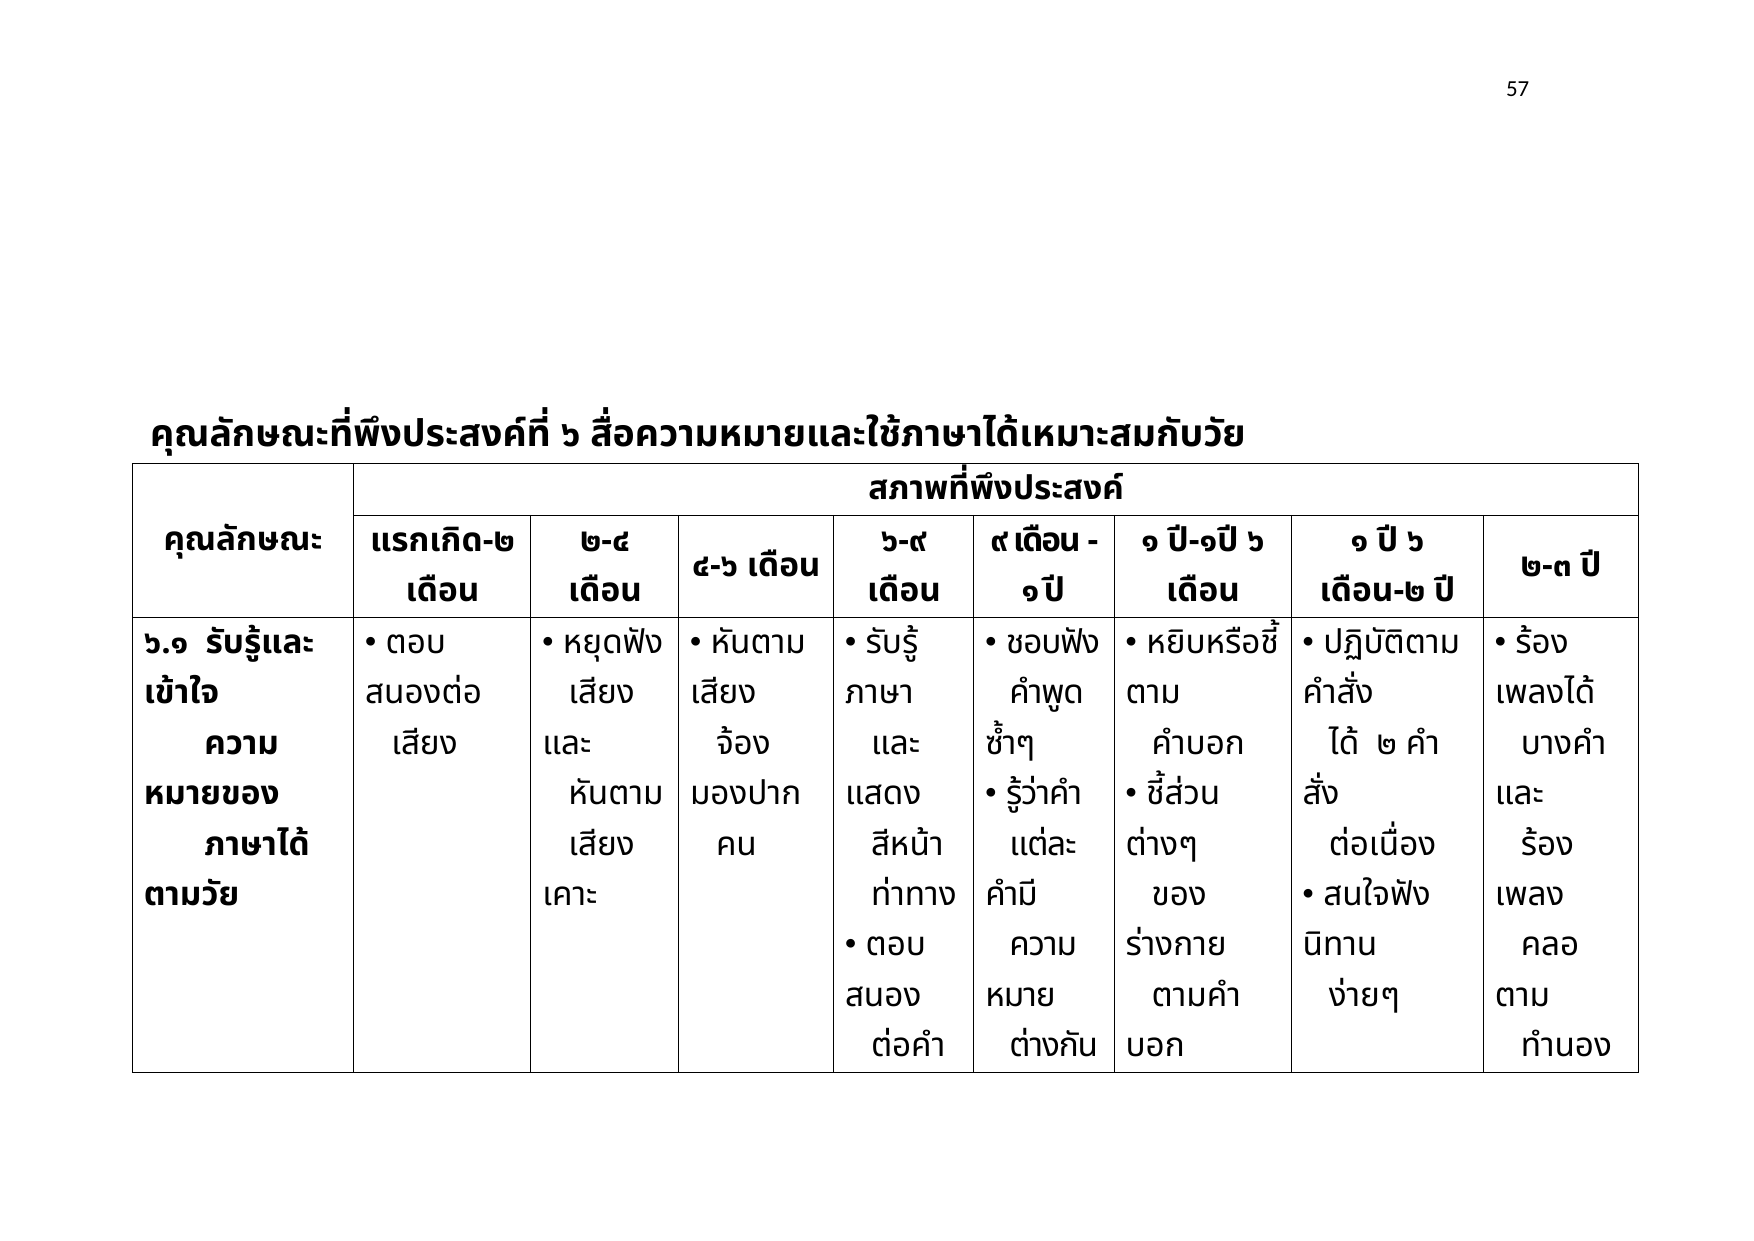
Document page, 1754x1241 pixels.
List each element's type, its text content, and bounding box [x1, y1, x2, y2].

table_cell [1484, 618, 1638, 1072]
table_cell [1115, 618, 1291, 1072]
table_header คุณลักษณะ [133, 464, 353, 617]
table_cell ๔-๖ เดือน [679, 516, 833, 617]
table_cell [834, 618, 973, 1072]
table_cell ตอบสนองต่อ เสียง [354, 618, 530, 1072]
table_header สภาพที่พึงประสงค์ [354, 464, 1638, 515]
text คุณลักษณะที่พึงประสงค์ที่ ๖ สื่อความหมายและใช้ภาษาได้เหมาะสมกับวัย [150, 407, 1529, 463]
table_cell ๙ เดือน - ๑ ปี [974, 516, 1114, 617]
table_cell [1292, 618, 1483, 1072]
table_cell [974, 618, 1114, 1072]
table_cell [679, 618, 833, 1072]
table_cell ๑ ปี-๑ปี ๖ เดือน [1115, 516, 1291, 617]
table_cell แรกเกิด-๒ เดือน [354, 516, 530, 617]
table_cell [531, 618, 678, 1072]
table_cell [133, 618, 353, 1072]
table_cell ๒-๔ เดือน [531, 516, 678, 617]
table_cell ๖-๙ เดือน [834, 516, 973, 617]
table_cell ๒-๓ ปี [1484, 516, 1638, 617]
table_cell ๑ ปี ๖ เดือน-๒ ปี [1292, 516, 1483, 617]
